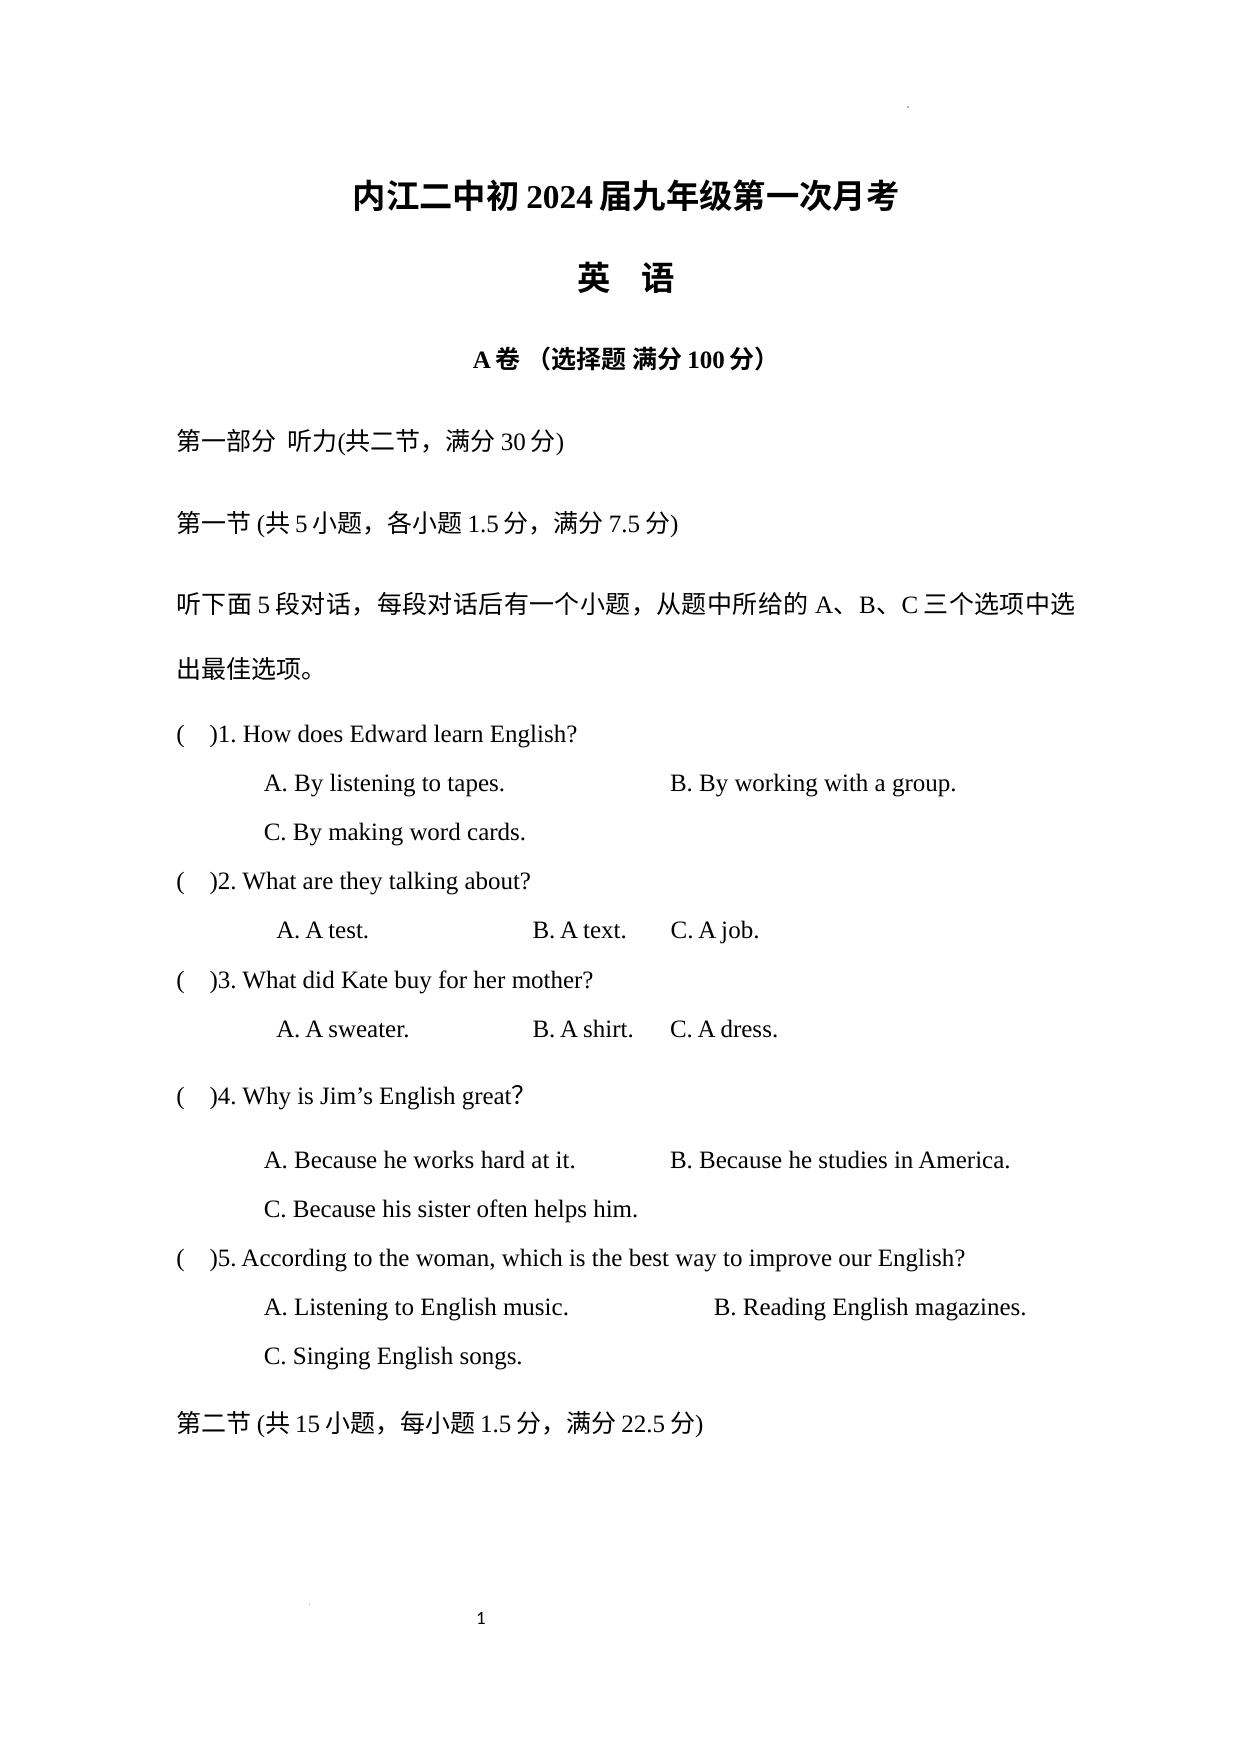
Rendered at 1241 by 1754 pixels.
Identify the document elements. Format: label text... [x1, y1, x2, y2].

text 第一节 (共5小题，各小题1.5分，满分7.5分) [176, 489, 1076, 554]
list C. Because his sister often helps him. [220, 1192, 1076, 1224]
list By listening to tapes. B. By working with a group. [220, 766, 1076, 799]
text 听下面5段对话，每段对话后有一个小题，从题中所给的A、B、C三个选项中选出最佳选项。 [176, 570, 1076, 700]
text ( )5. According to the woman, which is the best way to improve our English? [176, 1241, 1076, 1274]
text ( )2. What are they talking about? [176, 864, 1076, 897]
text A. A test. B. A text. C. A job. [176, 914, 1076, 946]
text A卷 （选择题 满分100分） [176, 325, 1076, 390]
text 内江二中初2024届九年级第一次月考 [176, 162, 1076, 227]
text 英 语 [176, 244, 1076, 309]
text ( )4. Why is Jim’s English great？ [176, 1061, 1076, 1126]
text ( )3. What did Kate buy for her mother? [176, 963, 1076, 995]
text A. A sweater. B. A shirt. C. A dress. [176, 1012, 1076, 1044]
list C. Singing English songs. [220, 1339, 1076, 1372]
list A. Listening to English music. B. Reading English magazines. [176, 1290, 1076, 1323]
text 第一部分 听力(共二节，满分30分) [176, 407, 1076, 472]
text ( )1. How does Edward learn English? [176, 717, 1076, 749]
list A. Because he works hard at it. B. Because he studies in America. [220, 1143, 1076, 1175]
list C. By making word cards. [220, 815, 1076, 848]
text 第二节 (共15小题，每小题1.5分，满分22.5分) [176, 1389, 1076, 1454]
